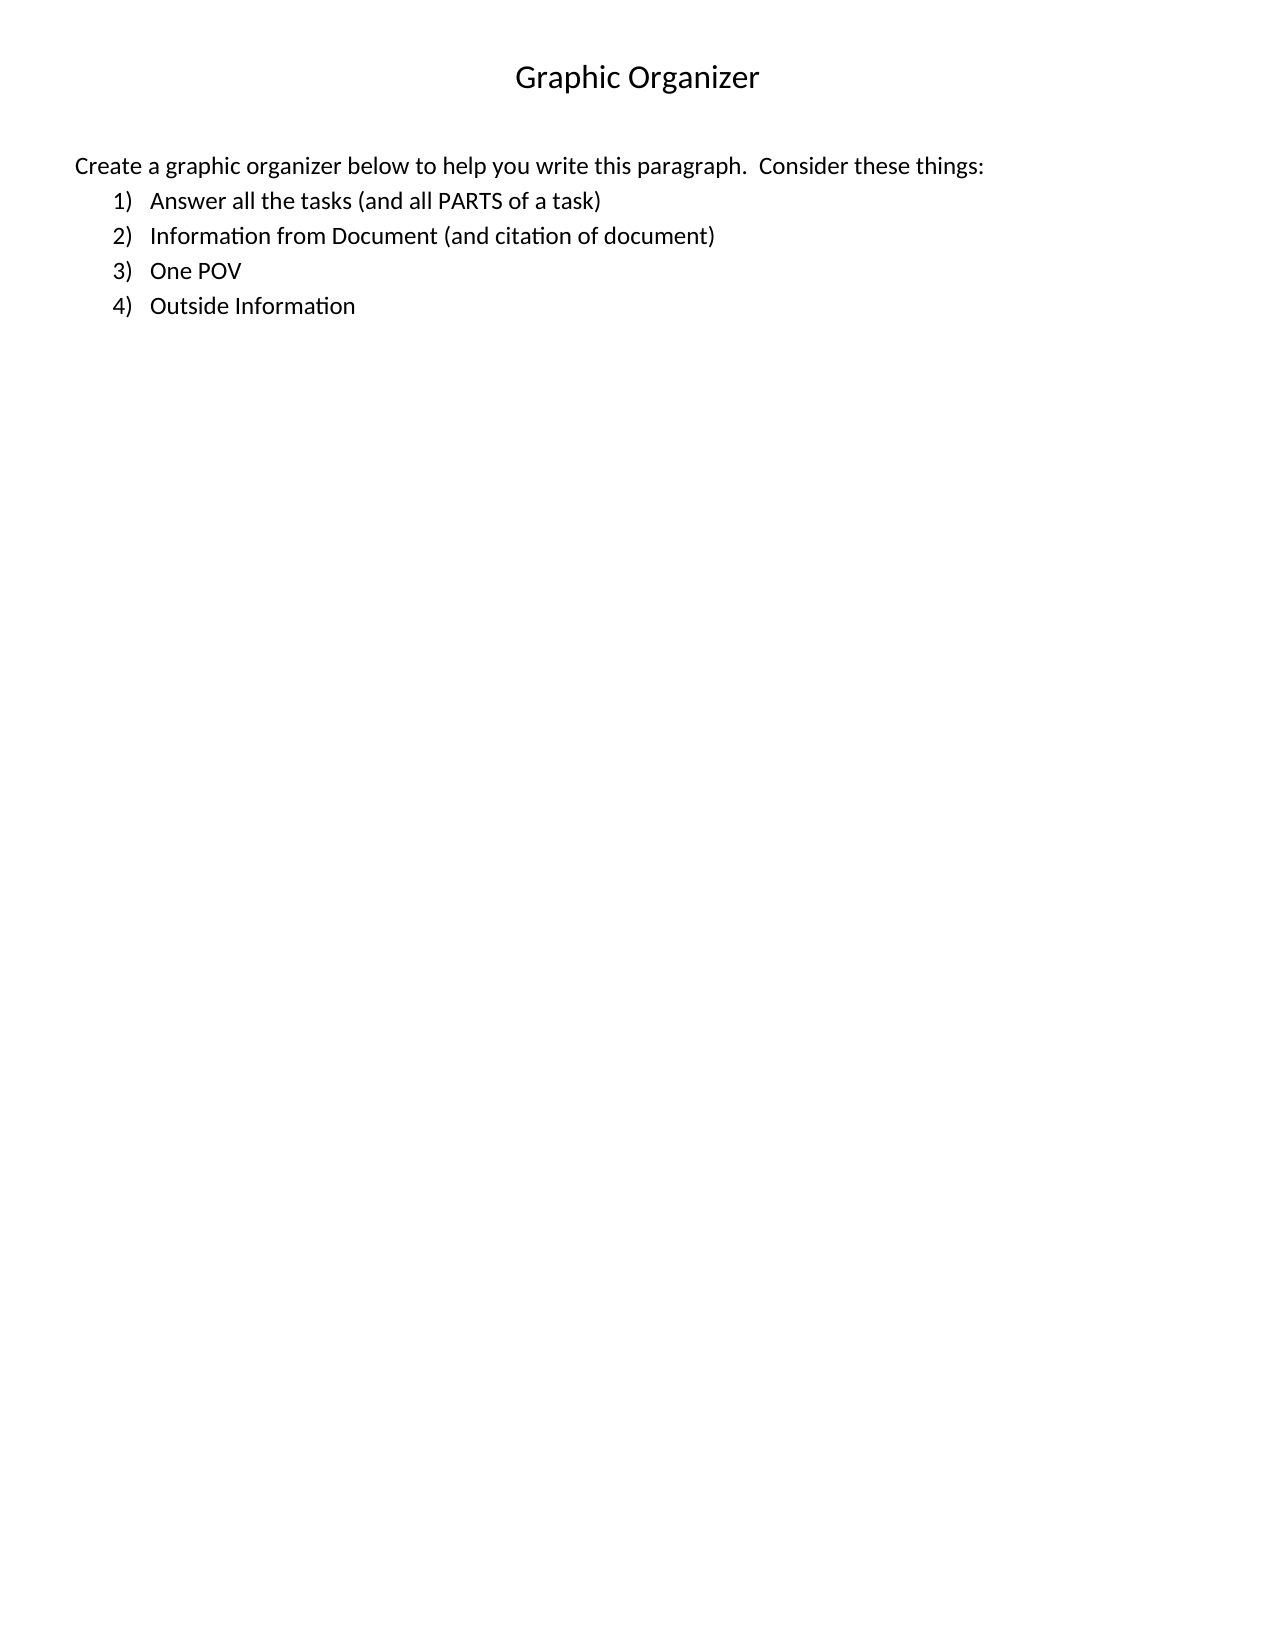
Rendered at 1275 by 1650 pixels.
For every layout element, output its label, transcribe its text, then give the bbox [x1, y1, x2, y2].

list Information from Document (and citation of document) [112, 220, 1200, 250]
list One POV [112, 255, 1200, 285]
list Answer all the tasks (and all PARTS of a task) [112, 185, 1200, 215]
list Create a graphic organizer below to help you write this paragraph. Consider these things: [75, 150, 1200, 180]
list Outside Information [112, 290, 1200, 320]
list Graphic Organizer [75, 56, 1200, 97]
